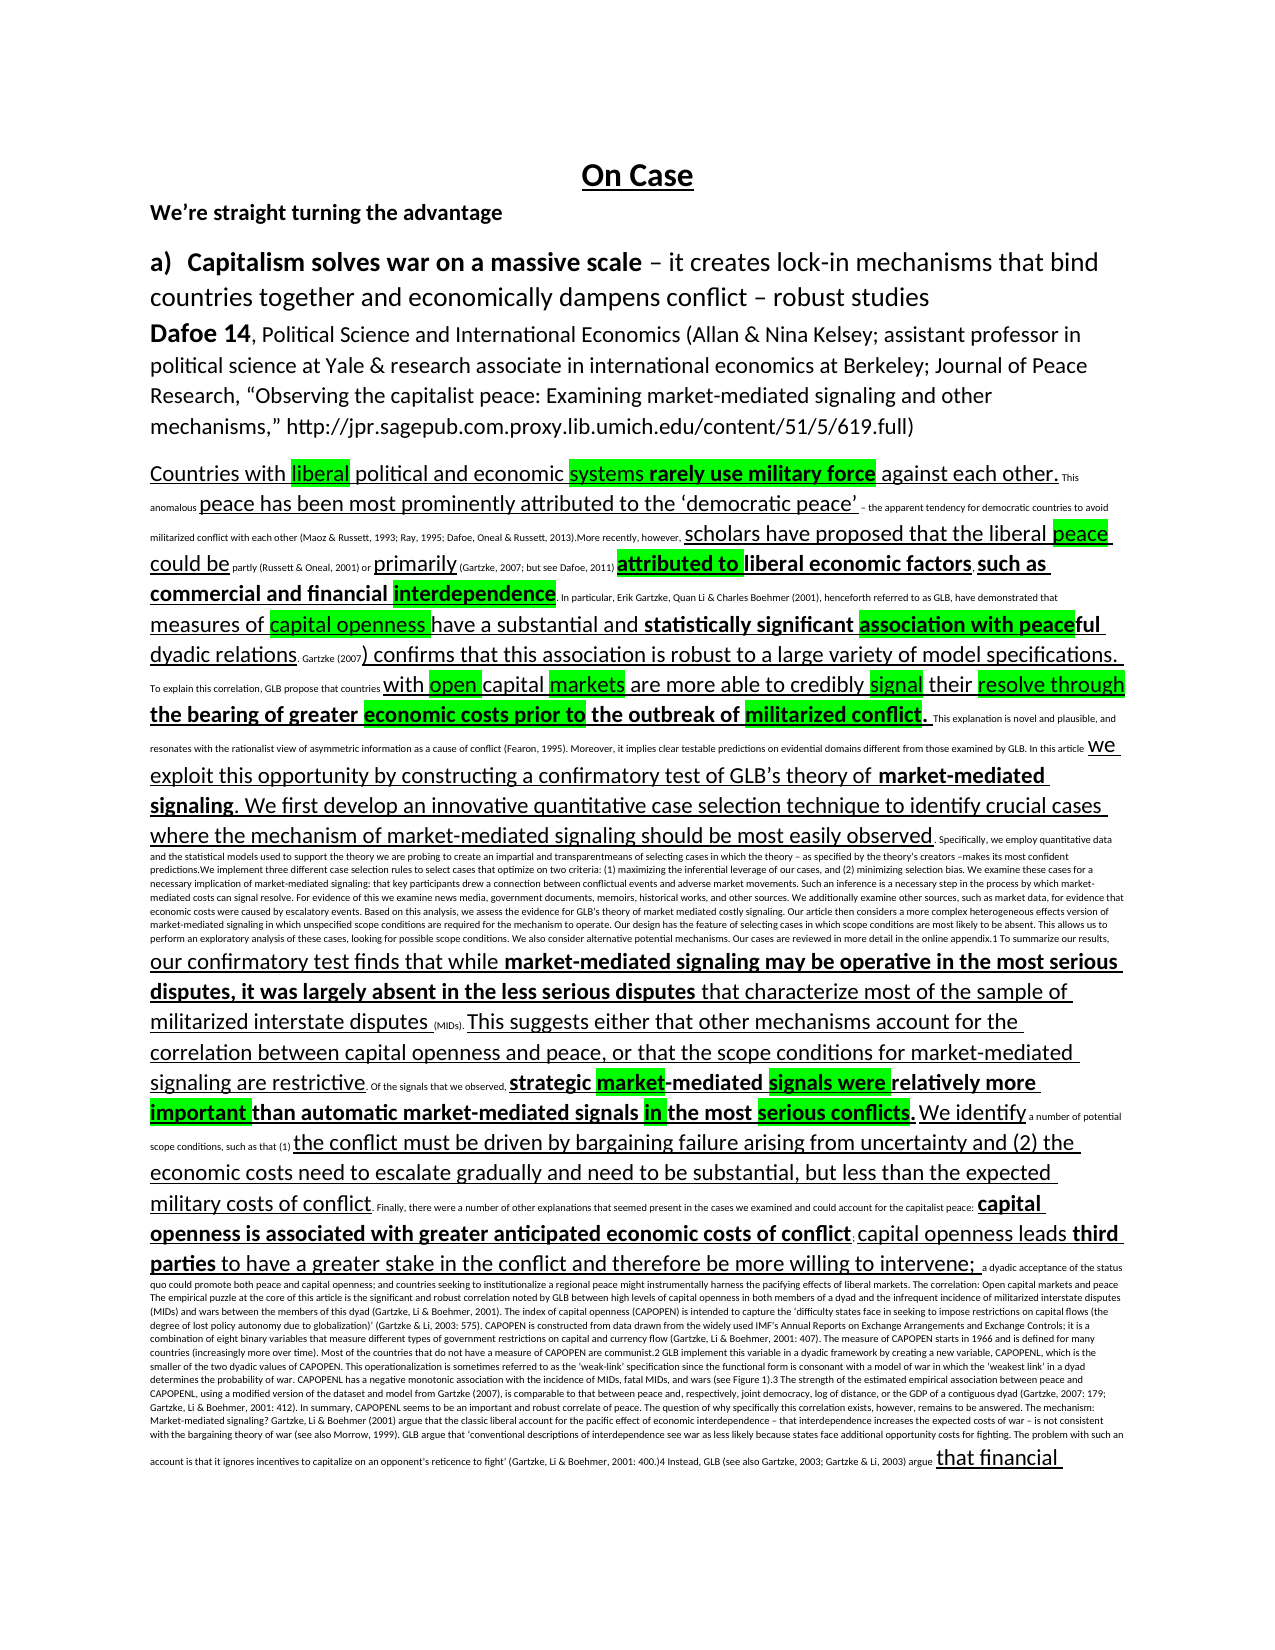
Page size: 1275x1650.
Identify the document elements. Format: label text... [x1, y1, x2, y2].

text Dafoe 14, Political Science and International Economics (Allan & Nina Kelsey; assistant professor in political science at Yale & research associate in international economics at Berkeley; Journal of Peace Research, “Observing the capitalist peace: Examining market-mediated signaling and other mechanisms,” http://jpr.sagepub.com.proxy.lib.umich.edu/content/51/5/619.full) [150, 316, 1125, 440]
subtitle On Case [150, 154, 1125, 195]
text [150, 459, 1125, 1471]
subtitle Capitalism solves war on a massive scale – it creates lock-in mechanisms that bind countries together and economically dampens conflict – robust studies [150, 245, 1125, 314]
text We’re straight turning the advantage [150, 198, 1125, 226]
